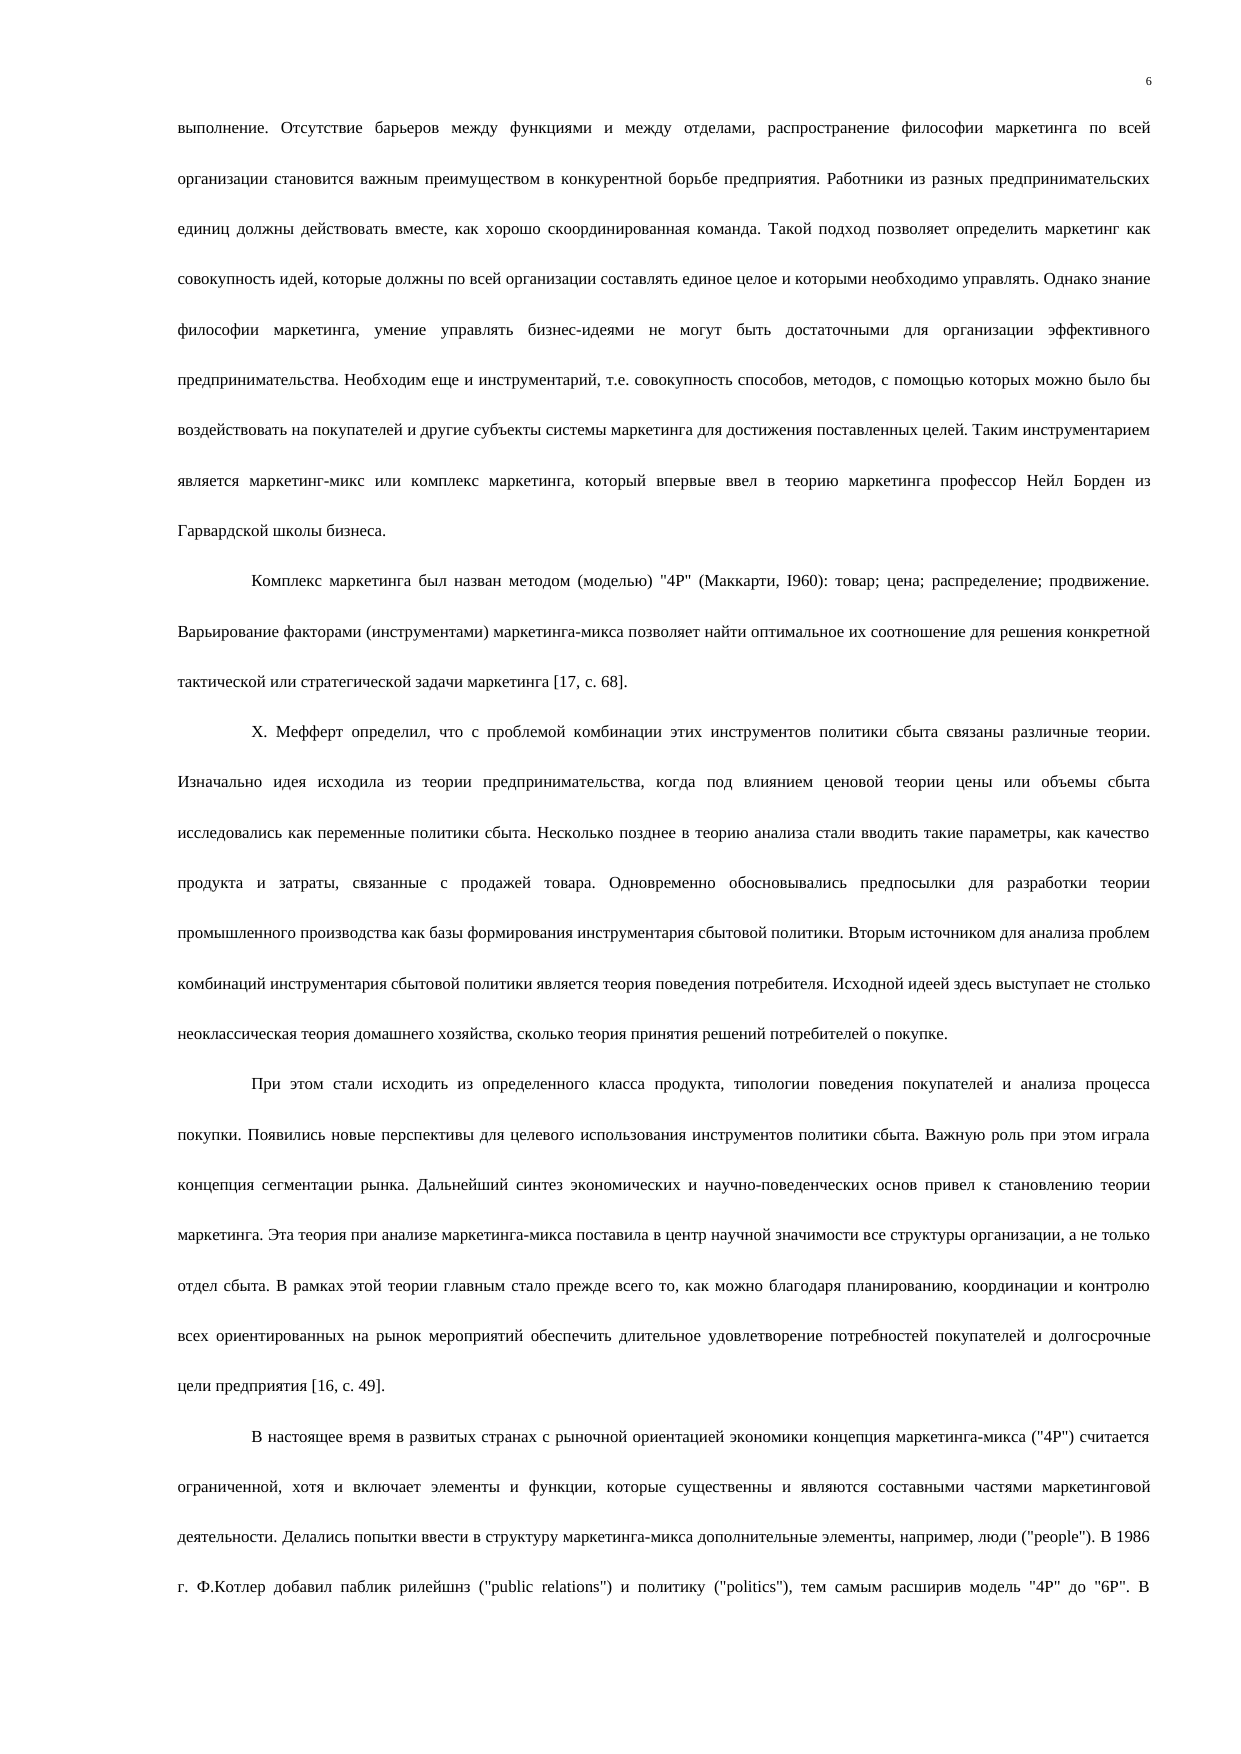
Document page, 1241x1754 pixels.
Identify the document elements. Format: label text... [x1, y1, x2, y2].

text X. Мефферт определил, что с проблемой комбинации этих инструментов политики сбыта связаны различные теории. Изначально идея исходила из теории предпринимательства, когда под влиянием ценовой теории цены или объемы сбыта исследовались как переменные политики сбыта. Несколько позднее в теорию анализа стали вводить такие параметры, как качество продукта и затраты, связанные с продажей товара. Одновременно обосновывались предпосылки для разработки теории промышленного производства как базы формирования инструментария сбытовой политики. Вторым источником для анализа проблем комбинаций инструментария сбытовой политики является теория поведения потребителя. Исходной идеей здесь выступает не столько неоклассическая теория домашнего хозяйства, сколько теория принятия решений потребителей о покупке. [177, 722, 1152, 1057]
text При этом стали исходить из определенного класса продукта, типологии поведения покупателей и анализа процесса покупки. Появились новые перспективы для целевого использования инструментов политики сбыта. Важную роль при этом играла концепция сегментации рынка. Дальнейший синтез экономических и научно-поведенческих основ привел к становлению теории маркетинга. Эта теория при анализе маркетинга-микса поставила в центр научной значимости все структуры организации, а не только отдел сбыта. В рамках этой теории главным стало прежде всего то, как можно благодаря планированию, координации и контролю всех ориентированных на рынок мероприятий обеспечить длительное удовлетворение потребностей покупателей и долгосрочные цели предприятия [16, c. 49]. [177, 1074, 1152, 1409]
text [177, 118, 1152, 554]
text Комплекс маркетинга был назван методом (моделью) "4Р" (Маккарти, I960): товар; цена; распределение; продвижение. Варьирование факторами (инструментами) маркетинга-микса позволяет найти оптимальное их соотношение для решения конкретной тактической или стратегической задачи маркетинга [17, c. 68]. [177, 571, 1152, 705]
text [177, 1426, 1152, 1611]
